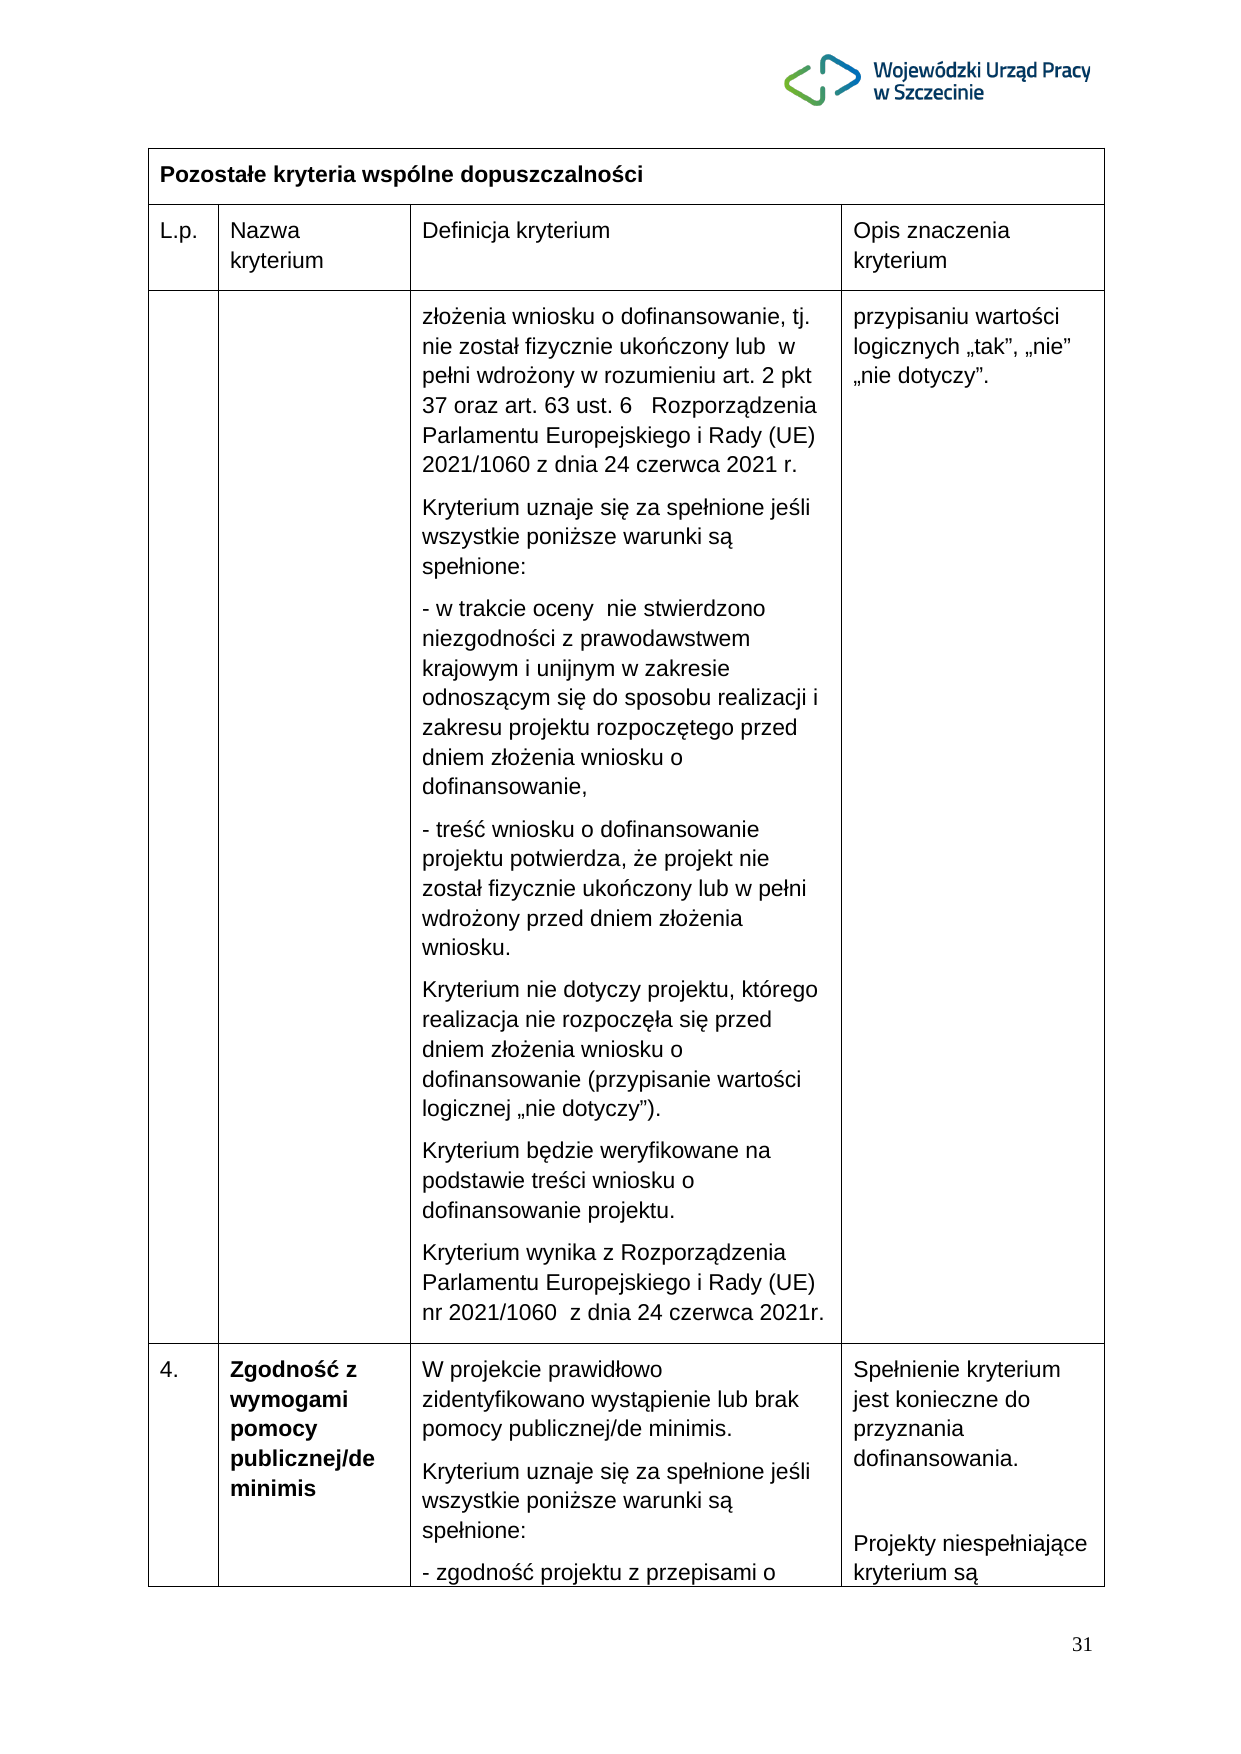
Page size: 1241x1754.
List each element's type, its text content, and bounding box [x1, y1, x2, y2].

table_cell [842, 291, 1104, 1342]
table_cell Definicja kryterium [411, 205, 841, 289]
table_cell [411, 291, 841, 1342]
table_cell Nazwa kryterium [219, 205, 410, 289]
picture [784, 54, 1091, 106]
table_header Pozostałe kryteria wspólne dopuszczalności [149, 149, 1104, 204]
table_cell L.p. [149, 205, 218, 289]
table_cell [149, 291, 218, 1342]
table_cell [219, 1344, 410, 1586]
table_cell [411, 1344, 841, 1586]
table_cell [219, 291, 410, 1342]
table_cell Opis znaczenia kryterium [842, 205, 1104, 289]
table_cell [149, 1344, 218, 1586]
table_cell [842, 1344, 1104, 1586]
